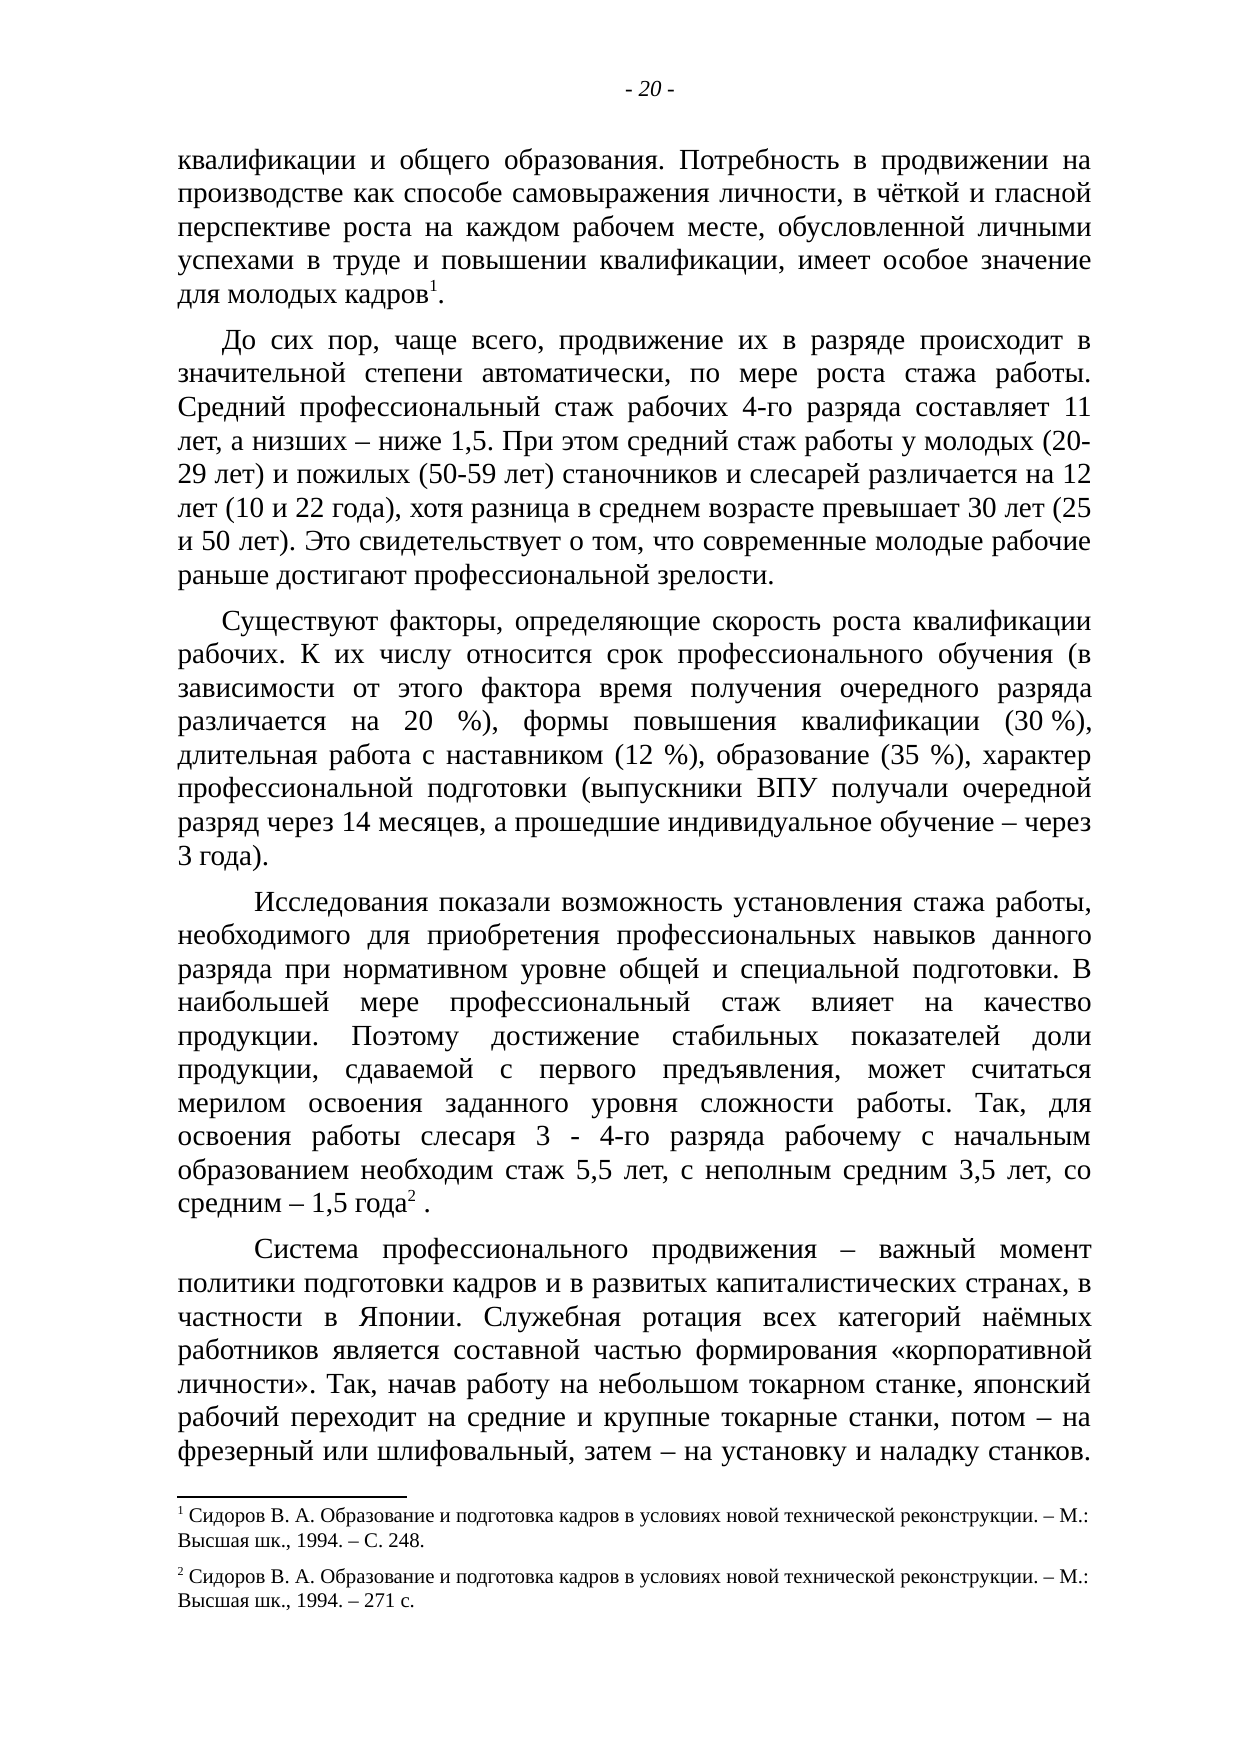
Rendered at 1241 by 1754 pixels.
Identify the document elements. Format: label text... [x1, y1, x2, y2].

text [177, 1232, 1092, 1466]
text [177, 142, 1092, 309]
text До сих пор, чаще всего, продвижение их в разряде происходит в значительной степени автоматически, по мере роста стажа работы. Средний профессиональный стаж рабочих 4-го разряда составляет 11 лет, а низших – ниже 1,5. При этом средний стаж работы у молодых (20-29 лет) и пожилых (50-59 лет) станочников и слесарей различается на 12 лет (10 и 22 года), хотя разница в среднем возрасте превышает 30 лет (25 и 50 лет). Это свидетельствует о том, что современные молодые рабочие раньше достигают профессиональной зрелости. [177, 322, 1092, 590]
text Исследования показали возможность установления стажа работы, необходимого для приобретения профессиональных навыков данного разряда при нормативном уровне общей и специальной подготовки. В наибольшей мере профессиональный стаж влияет на качество продукции. Поэтому достижение стабильных показателей доли продукции, сдаваемой с первого предъявления, может считаться мерилом освоения заданного уровня сложности работы. Так, для освоения работы слесаря 3 - 4-го разряда рабочему с начальным образованием необходим стаж 5,5 лет, с неполным средним 3,5 лет, со средним – 1,5 года . [177, 884, 1092, 1219]
text Существуют факторы, определяющие скорость роста квалификации рабочих. К их числу относится срок профессионального обучения (в зависимости от этого фактора время получения очередного разряда различается на 20 %), формы повышения квалификации (30 %), длительная работа с наставником (12 %), образование (35 %), характер профессиональной подготовки (выпускники ВПУ получали очередной разряд через 14 месяцев, а прошедшие индивидуальное обучение – через 3 года). [177, 603, 1092, 871]
